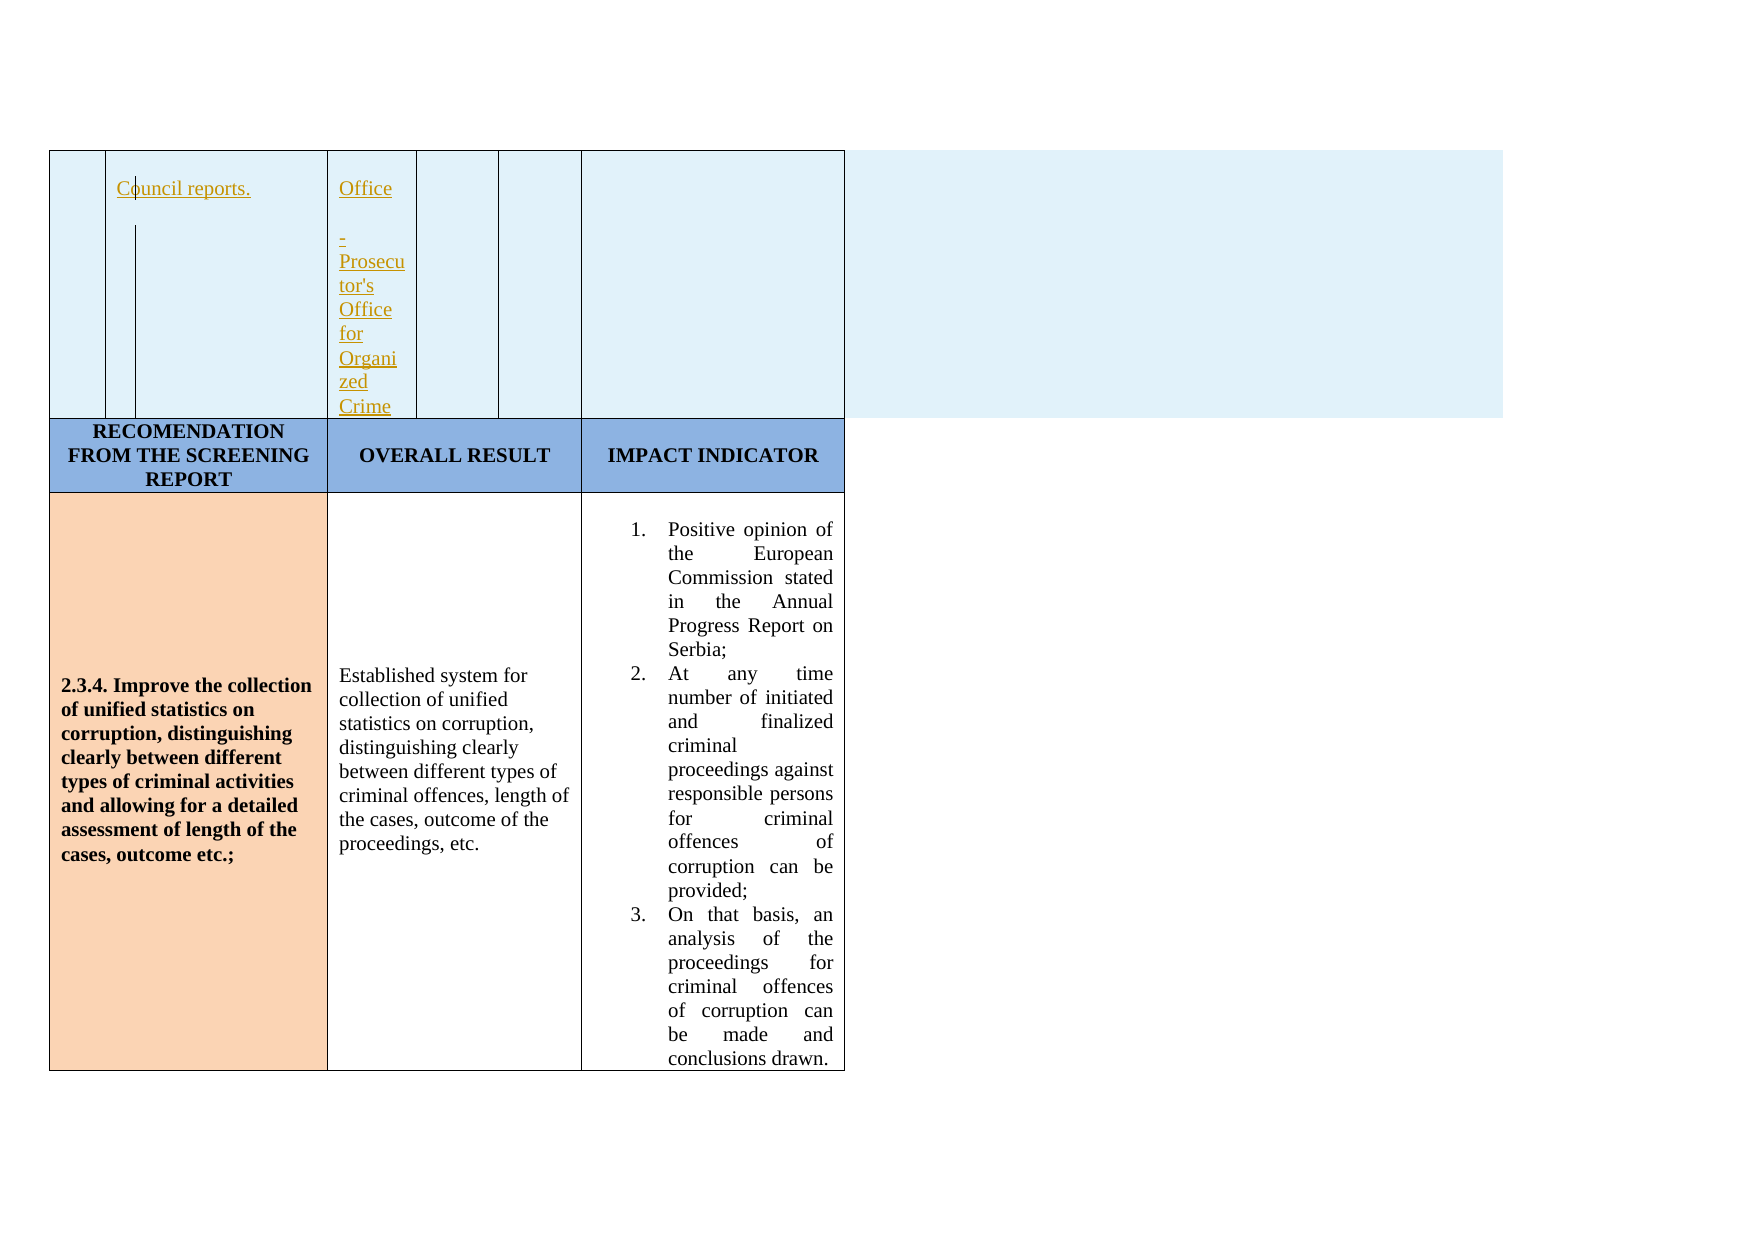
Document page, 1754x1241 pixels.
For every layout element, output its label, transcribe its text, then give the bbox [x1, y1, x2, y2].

table_cell Established system for collection of unified statistics on corruption, distinguishing clearly between different types of criminal offences, length of the cases, outcome of the proceedings, etc. [328, 493, 581, 1070]
table_cell OVERALL RESULT [328, 419, 581, 492]
table_cell 2.3.4. Improve the collection of unified statistics on corruption, distinguishing clearly between different types of criminal activities and allowing for a detailed assessment of length of the cases, outcome etc.; [50, 493, 327, 1070]
table_cell Positive opinion of the European Commission stated in the Annual Progress Report on Serbia; At any time number of initiated and finalized criminal proceedings against responsible persons for criminal offences of corruption can be provided; On that basis, an analysis of the proceedings for criminal offences of corruption can be made and conclusions drawn. [582, 493, 844, 1070]
table_cell IMPACT INDICATOR [582, 419, 844, 492]
table_cell RECOMENDATION FROM THE SCREENING REPORT [50, 419, 327, 492]
